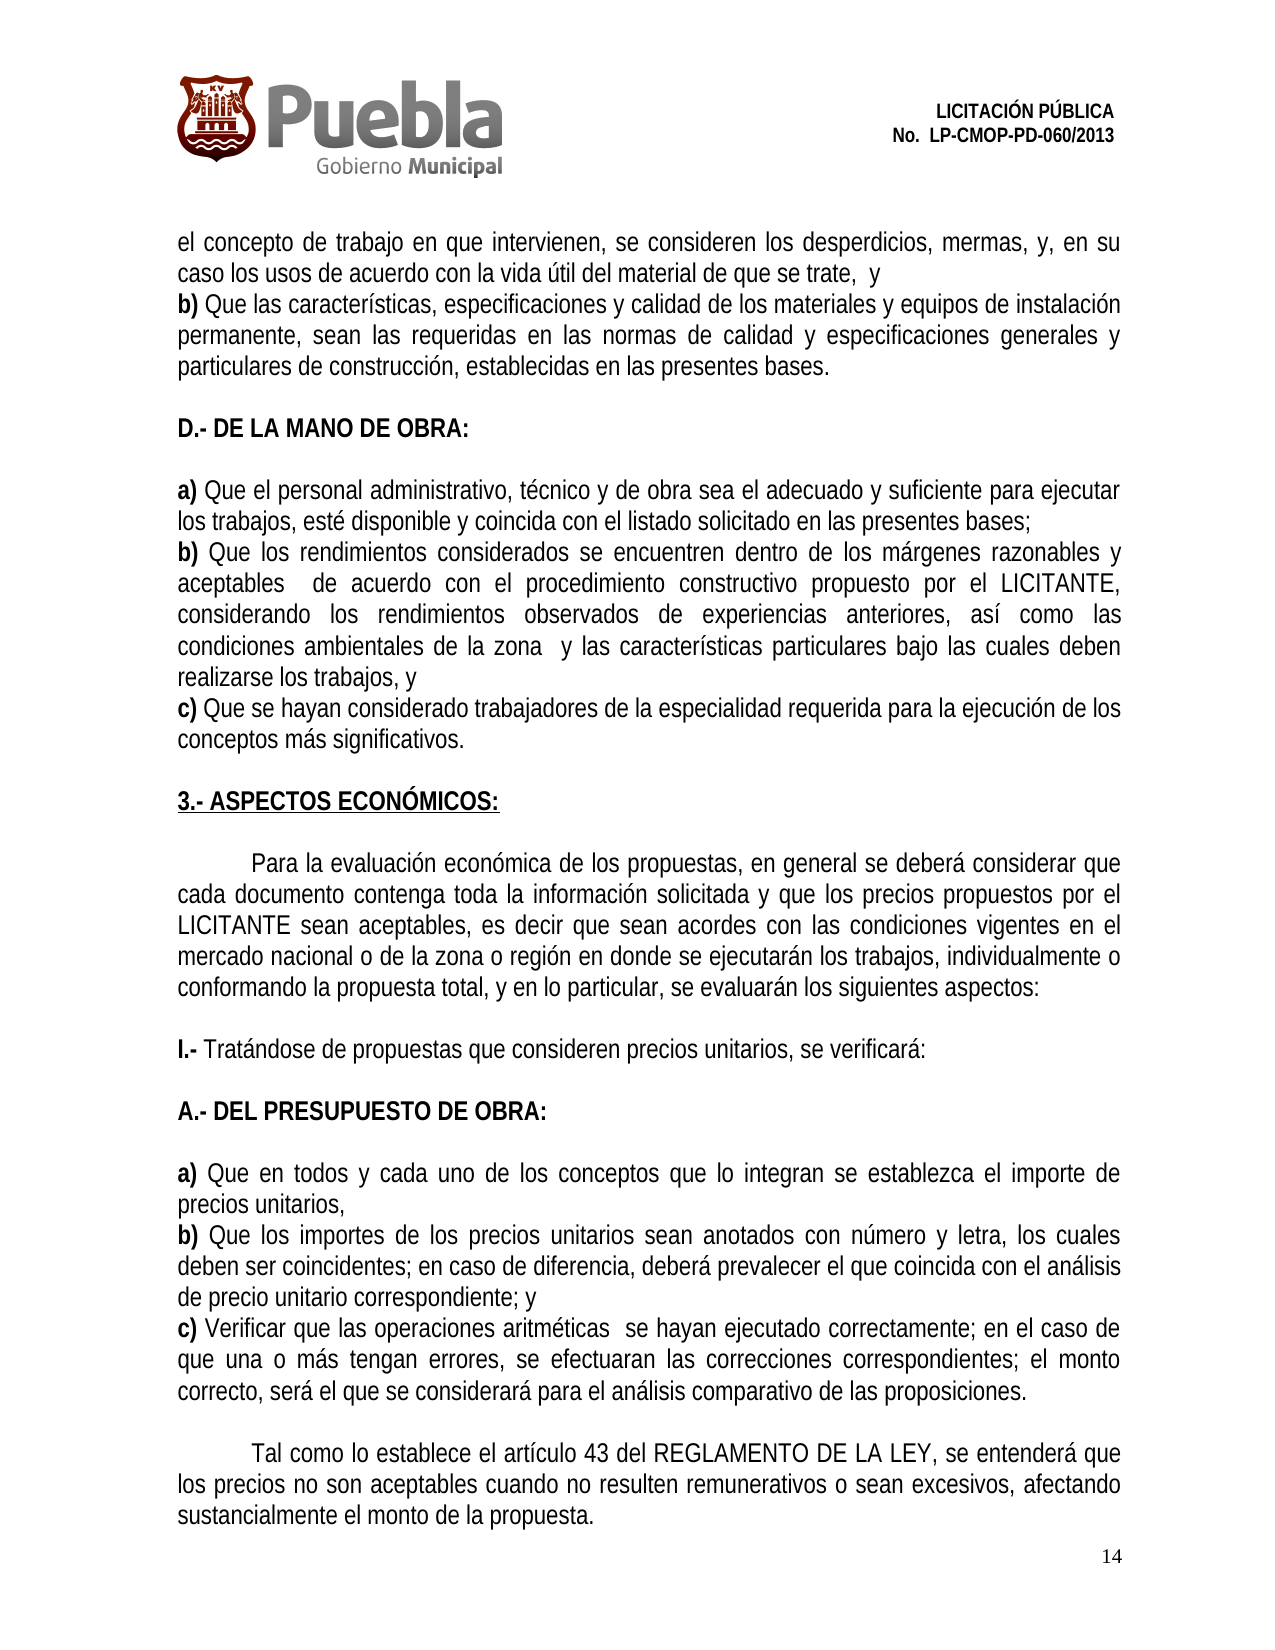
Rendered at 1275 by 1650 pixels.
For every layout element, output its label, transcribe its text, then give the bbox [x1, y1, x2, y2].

text a) Que el personal administrativo, técnico y de obra sea el adecuado y suficiente para ejecutar los trabajos, esté disponible y coincida con el listado solicitado en las presentes bases; [177, 474, 1122, 537]
text Tal como lo establece el artículo 43 del REGLAMENTO DE LA LEY, se entenderá que los precios no son aceptables cuando no resulten remunerativos o sean excesivos, afectando sustancialmente el monto de la propuesta. [177, 1437, 1122, 1530]
text b) Que las características, especificaciones y calidad de los materiales y equipos de instalación permanente, sean las requeridas en las normas de calidad y especificaciones generales y particulares de construcción, establecidas en las presentes bases. [177, 288, 1122, 381]
text c) Que se hayan considerado trabajadores de la especialidad requerida para la ejecución de los conceptos más significativos. [177, 692, 1122, 754]
text I.- Tratándose de propuestas que consideren precios unitarios, se verificará: [177, 1033, 1122, 1064]
text c) Verificar que las operaciones aritméticas se hayan ejecutado correctamente; en el caso de que una o más tengan errores, se efectuaran las correcciones correspondientes; el monto correcto, será el que se considerará para el análisis comparativo de las proposiciones. [177, 1313, 1122, 1406]
text a) Que en todos y cada uno de los conceptos que lo integran se establezca el importe de precios unitarios, [177, 1157, 1122, 1219]
text b) Que los rendimientos considerados se encuentren dentro de los márgenes razonables y aceptables de acuerdo con el procedimiento constructivo propuesto por el LICITANTE, considerando los rendimientos observados de experiencias anteriores, así como las condiciones ambientales de la zona y las características particulares bajo las cuales deben realizarse los trabajos, y [177, 537, 1122, 692]
picture [177, 75, 502, 178]
text A.- DEL PRESUPUESTO DE OBRA: [177, 1095, 1122, 1126]
text Para la evaluación económica de los propuestas, en general se deberá considerar que cada documento contenga toda la información solicitada y que los precios propuestos por el LICITANTE sean aceptables, es decir que sean acordes con las condiciones vigentes en el mercado nacional o de la zona o región en donde se ejecutarán los trabajos, individualmente o conformando la propuesta total, y en lo particular, se evaluarán los siguientes aspectos: [177, 847, 1122, 1002]
text 3.- ASPECTOS ECONÓMICOS: [177, 785, 1122, 816]
text D.- DE LA MANO DE OBRA: [177, 412, 1122, 443]
text b) Que los importes de los precios unitarios sean anotados con número y letra, los cuales deben ser coincidentes; en caso de diferencia, deberá prevalecer el que coincida con el análisis de precio unitario correspondiente; y [177, 1219, 1122, 1313]
